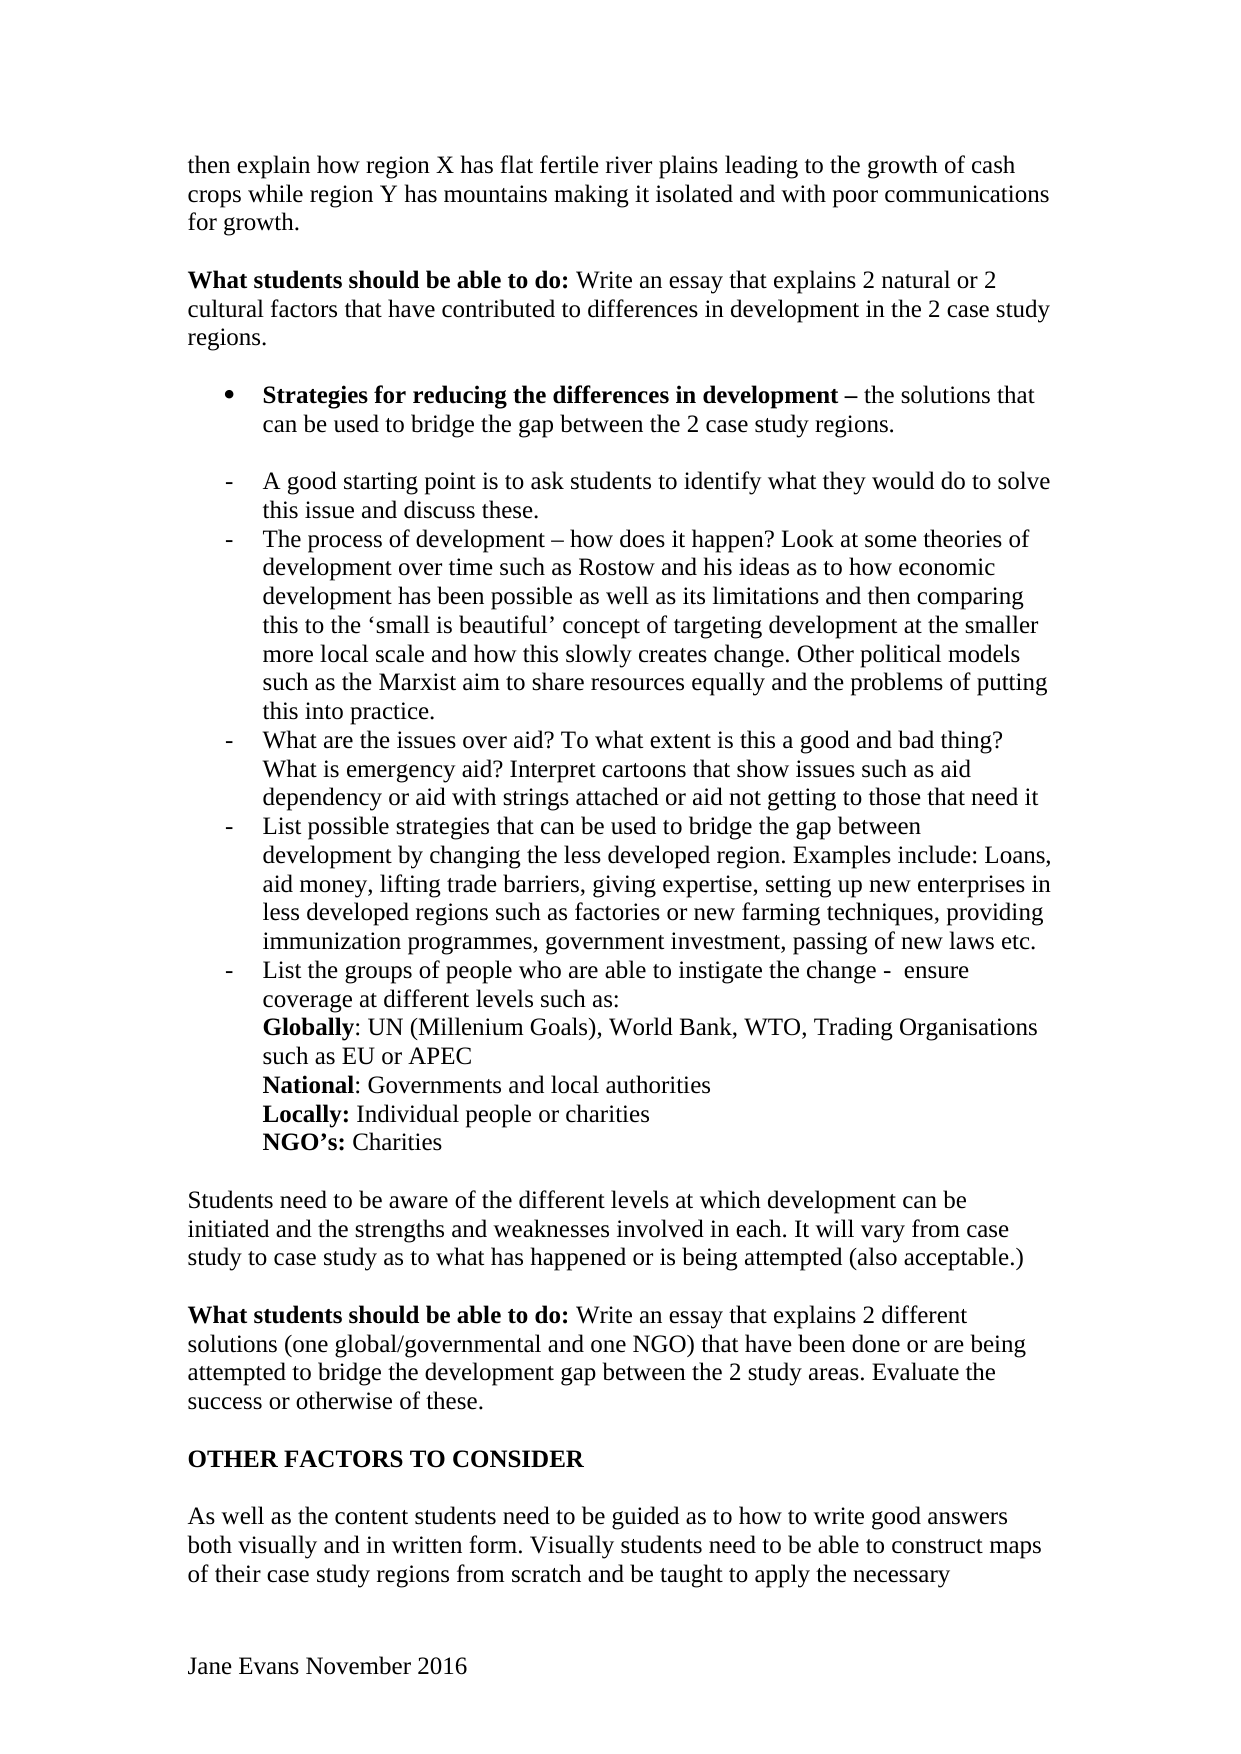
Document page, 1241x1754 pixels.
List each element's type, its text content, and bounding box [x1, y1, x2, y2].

list What are the issues over aid? To what extent is this a good and bad thing? What is emergency aid? Interpret cartoons that show issues such as aid dependency or aid with strings attached or aid not getting to those that need it [225, 725, 1053, 811]
text What students should be able to do: Write an essay that explains 2 different solutions (one global/governmental and one NGO) that have been done or are being attempted to bridge the development gap between the 2 study areas. Evaluate the success or otherwise of these. [187, 1300, 1053, 1415]
list List the groups of people who are able to instigate the change - ensure coverage at different levels such as: [225, 955, 1053, 1012]
text What students should be able to do: Write an essay that explains 2 natural or 2 cultural factors that have contributed to differences in development in the 2 case study regions. [187, 265, 1053, 351]
text Students need to be aware of the different levels at which development can be initiated and the strengths and weaknesses involved in each. It will vary from case study to case study as to what has happened or is being attempted (also acceptable.) [187, 1185, 1053, 1271]
text OTHER FACTORS TO CONSIDER [187, 1444, 1053, 1472]
list Locally: Individual people or charities [262, 1099, 1053, 1127]
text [187, 1501, 1053, 1587]
list Globally: UN (Millenium Goals), World Bank, WTO, Trading Organisations such as EU or APEC [262, 1012, 1053, 1070]
list National: Governments and local authorities [262, 1070, 1053, 1099]
list List possible strategies that can be used to bridge the gap between development by changing the less developed region. Examples include: Loans, aid money, lifting trade barriers, giving expertise, setting up new enterprises in less developed regions such as factories or new farming techniques, providing immunization programmes, government investment, passing of new laws etc. [225, 811, 1053, 955]
list The process of development – how does it happen? Look at some theories of development over time such as Rostow and his ideas as to how economic development has been possible as well as its limitations and then comparing this to the ‘small is beautiful’ concept of targeting development at the smaller more local scale and how this slowly creates change. Other political models such as the Marxist aim to share resources equally and the problems of putting this into practice. [225, 524, 1053, 725]
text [187, 150, 1053, 236]
list Strategies for reducing the differences in development – the solutions that can be used to bridge the gap between the 2 case study regions. [225, 380, 1053, 437]
list A good starting point is to ask students to identify what they would do to solve this issue and discuss these. [225, 466, 1053, 524]
list NGO’s: Charities [262, 1127, 1053, 1156]
